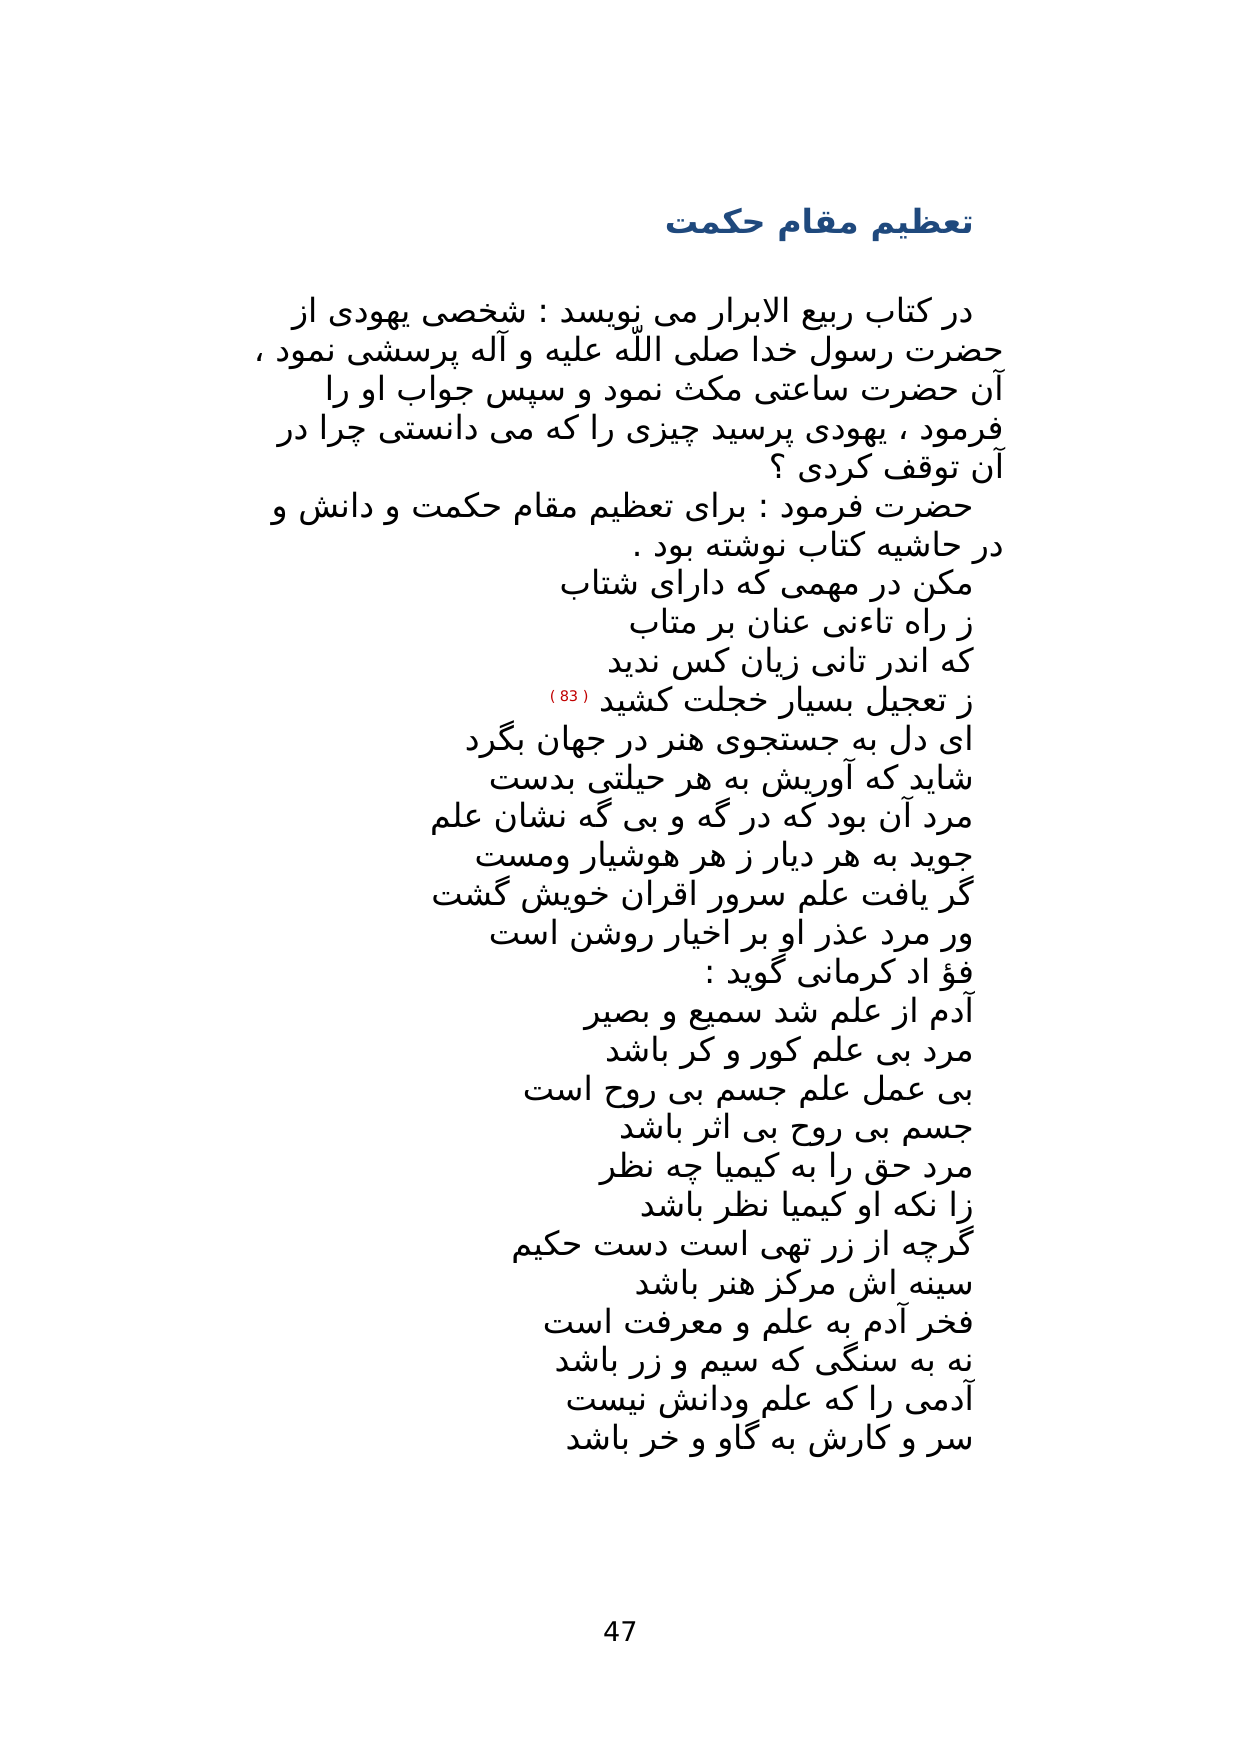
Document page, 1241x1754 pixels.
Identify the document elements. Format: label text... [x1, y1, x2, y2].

text جوید به هر دیار ز هر هوشیار ومست [236, 836, 1004, 875]
text شاید که آوریش به هر حیلتی بدست [236, 758, 1004, 797]
text گر یافت علم سرور اقران خویش گشت [236, 875, 1004, 913]
text ز تعجیل بسیار خجلت کشید ( 83 ) [236, 680, 1004, 719]
text گرچه از زر تهی است دست حکیم [236, 1224, 1004, 1263]
text در کتاب ربیع الابرار می نویسد : شخصی یهودی از حضرت رسول خدا صلی اللّه علیه و آله پرسشی نمود ، آن حضرت ساعتی مکث نمود و سپس جواب او را فرمود ، یهودی پرسید چیزی را که می دانستی چرا در آن توقف کردی ؟ [236, 292, 1004, 486]
text آدمی را که علم ودانش نیست [236, 1380, 1004, 1419]
text نه به سنگی که سیم و زر باشد [236, 1341, 1004, 1380]
text که اندر تانی زیان کس ندید [236, 642, 1004, 680]
text مرد حق را به کیمیا چه نظر [236, 1147, 1004, 1186]
text فؤ اد کرمانی گوید : [236, 952, 1004, 991]
subtitle تعظیم مقام حکمت [236, 202, 1004, 241]
text ای دل به جستجوی هنر در جهان بگرد [236, 719, 1004, 758]
text مرد بی علم کور و کر باشد [236, 1030, 1004, 1069]
text زا نکه او کیمیا نظر باشد [236, 1186, 1004, 1224]
text مکن در مهمی که دارای شتاب [236, 564, 1004, 603]
text فخر آدم به علم و معرفت است [236, 1302, 1004, 1341]
text ز راه تاءنی عنان بر متاب [236, 603, 1004, 642]
text ور مرد عذر او بر اخیار روشن است [236, 913, 1004, 952]
text سینه اش مرکز هنر باشد [236, 1263, 1004, 1302]
text بی عمل علم جسم بی روح است [236, 1069, 1004, 1108]
text سر و کارش به گاو و خر باشد [236, 1419, 1004, 1457]
text آدم از علم شد سمیع و بصیر [236, 991, 1004, 1030]
text حضرت فرمود : برای تعظیم مقام حکمت و دانش و در حاشیه کتاب نوشته بود . [236, 486, 1004, 564]
text مرد آن بود که در گه و بی گه نشان علم [236, 797, 1004, 836]
text جسم بی روح بی اثر باشد [236, 1108, 1004, 1147]
